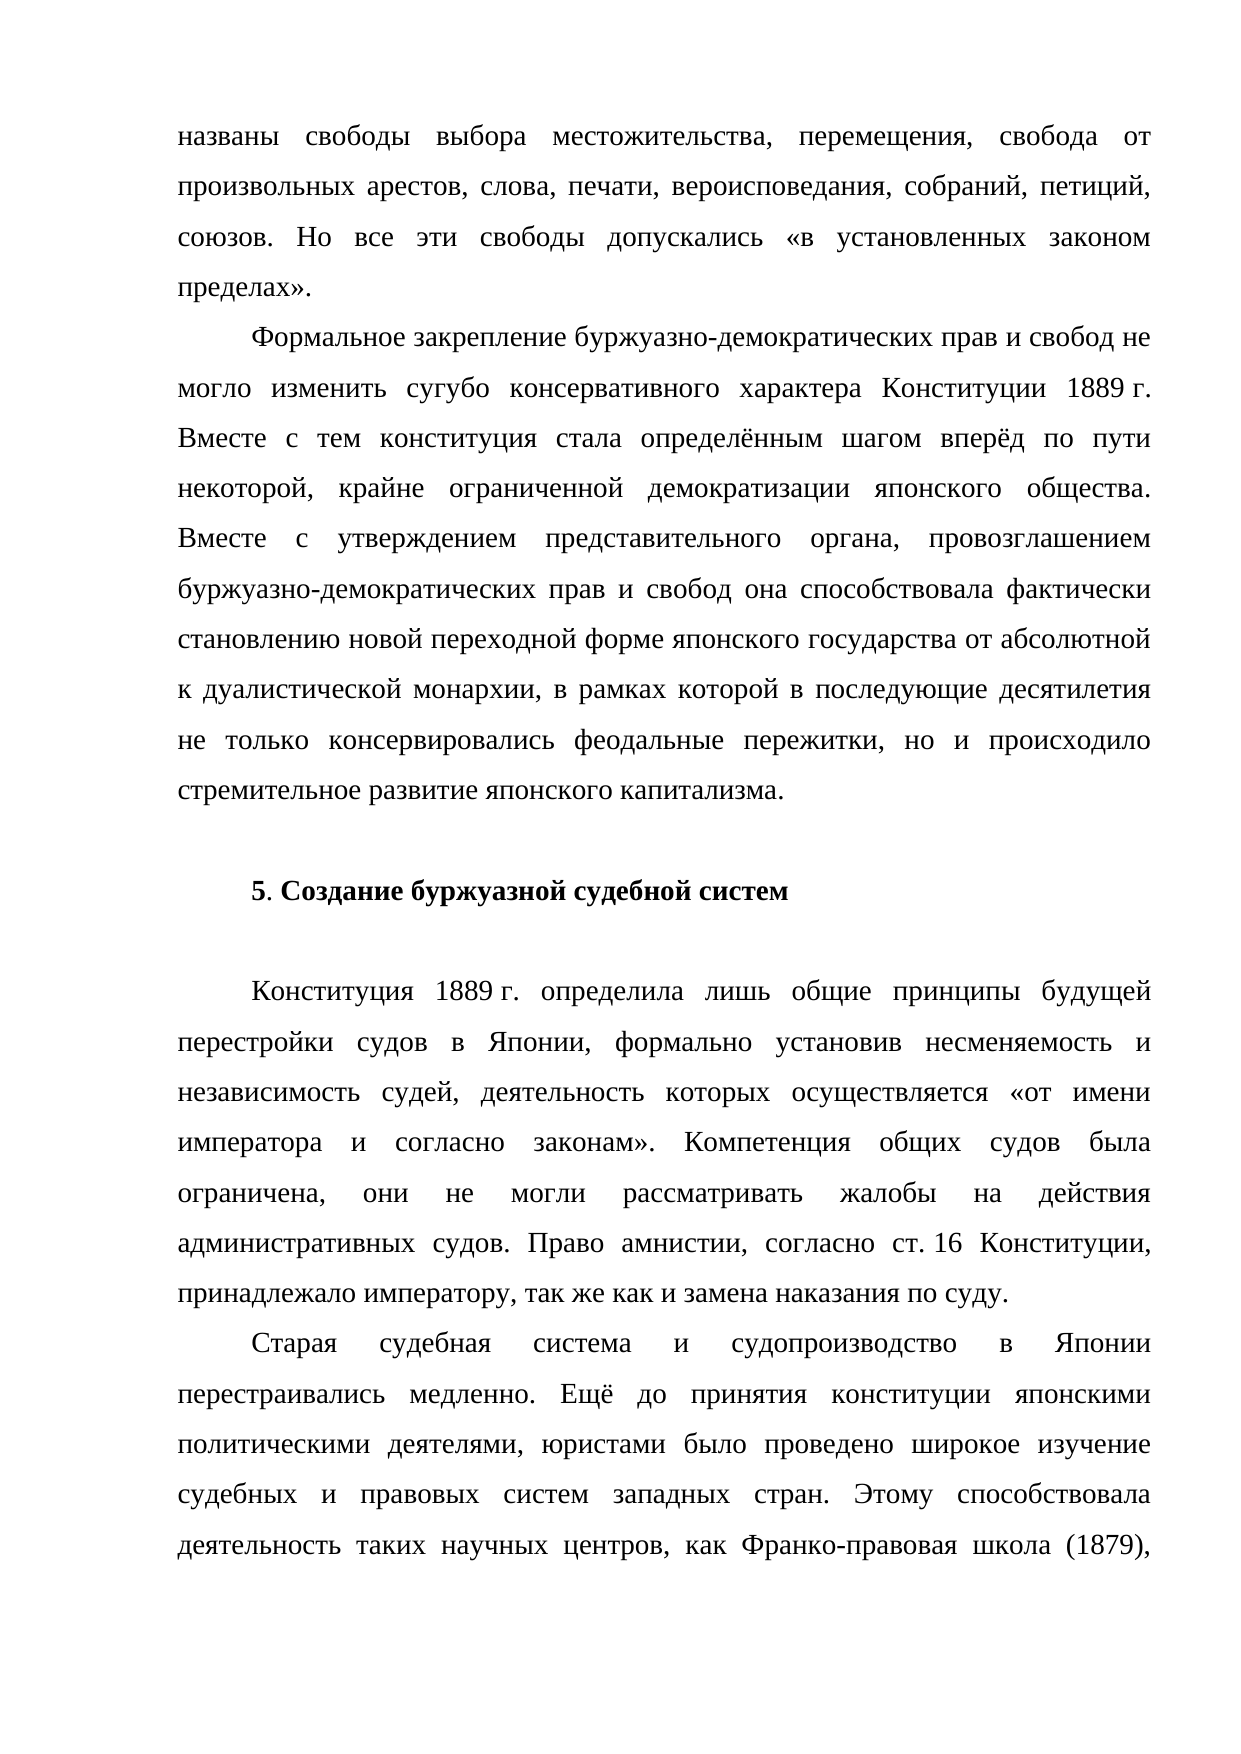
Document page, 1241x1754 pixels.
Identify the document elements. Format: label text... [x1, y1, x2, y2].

text Формальное закрепление буржуазно-демократических прав и свобод не могло изменить сугубо консервативного характера Конституции 1889 г. Вместе с тем конституция стала определённым шагом вперёд по пути некоторой, крайне ограниченной демократизации японского общества. Вместе с утверждением представительного органа, провозглашением буржуазно-демократических прав и свобод она способствовала фактически становлению новой переходной форме японского государства от абсолютной к дуалистической монархии, в рамках которой в последующие десятилетия не только консервировались феодальные пережитки, но и происходило стремительное развитие японского капитализма. [177, 319, 1152, 806]
text Конституция 1889 г. определила лишь общие принципы будущей перестройки судов в Японии, формально установив несменяемость и независимость судей, деятельность которых осуществляется «от имени императора и согласно законам». Компетенция общих судов была ограничена, они не могли рассматривать жалобы на действия административных судов. Право амнистии, согласно ст. 16 Конституции, принадлежало императору, так же как и замена наказания по суду. [177, 973, 1152, 1309]
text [177, 1326, 1152, 1560]
text 5. Создание буржуазной судебной систем [177, 873, 1152, 906]
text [177, 118, 1152, 303]
